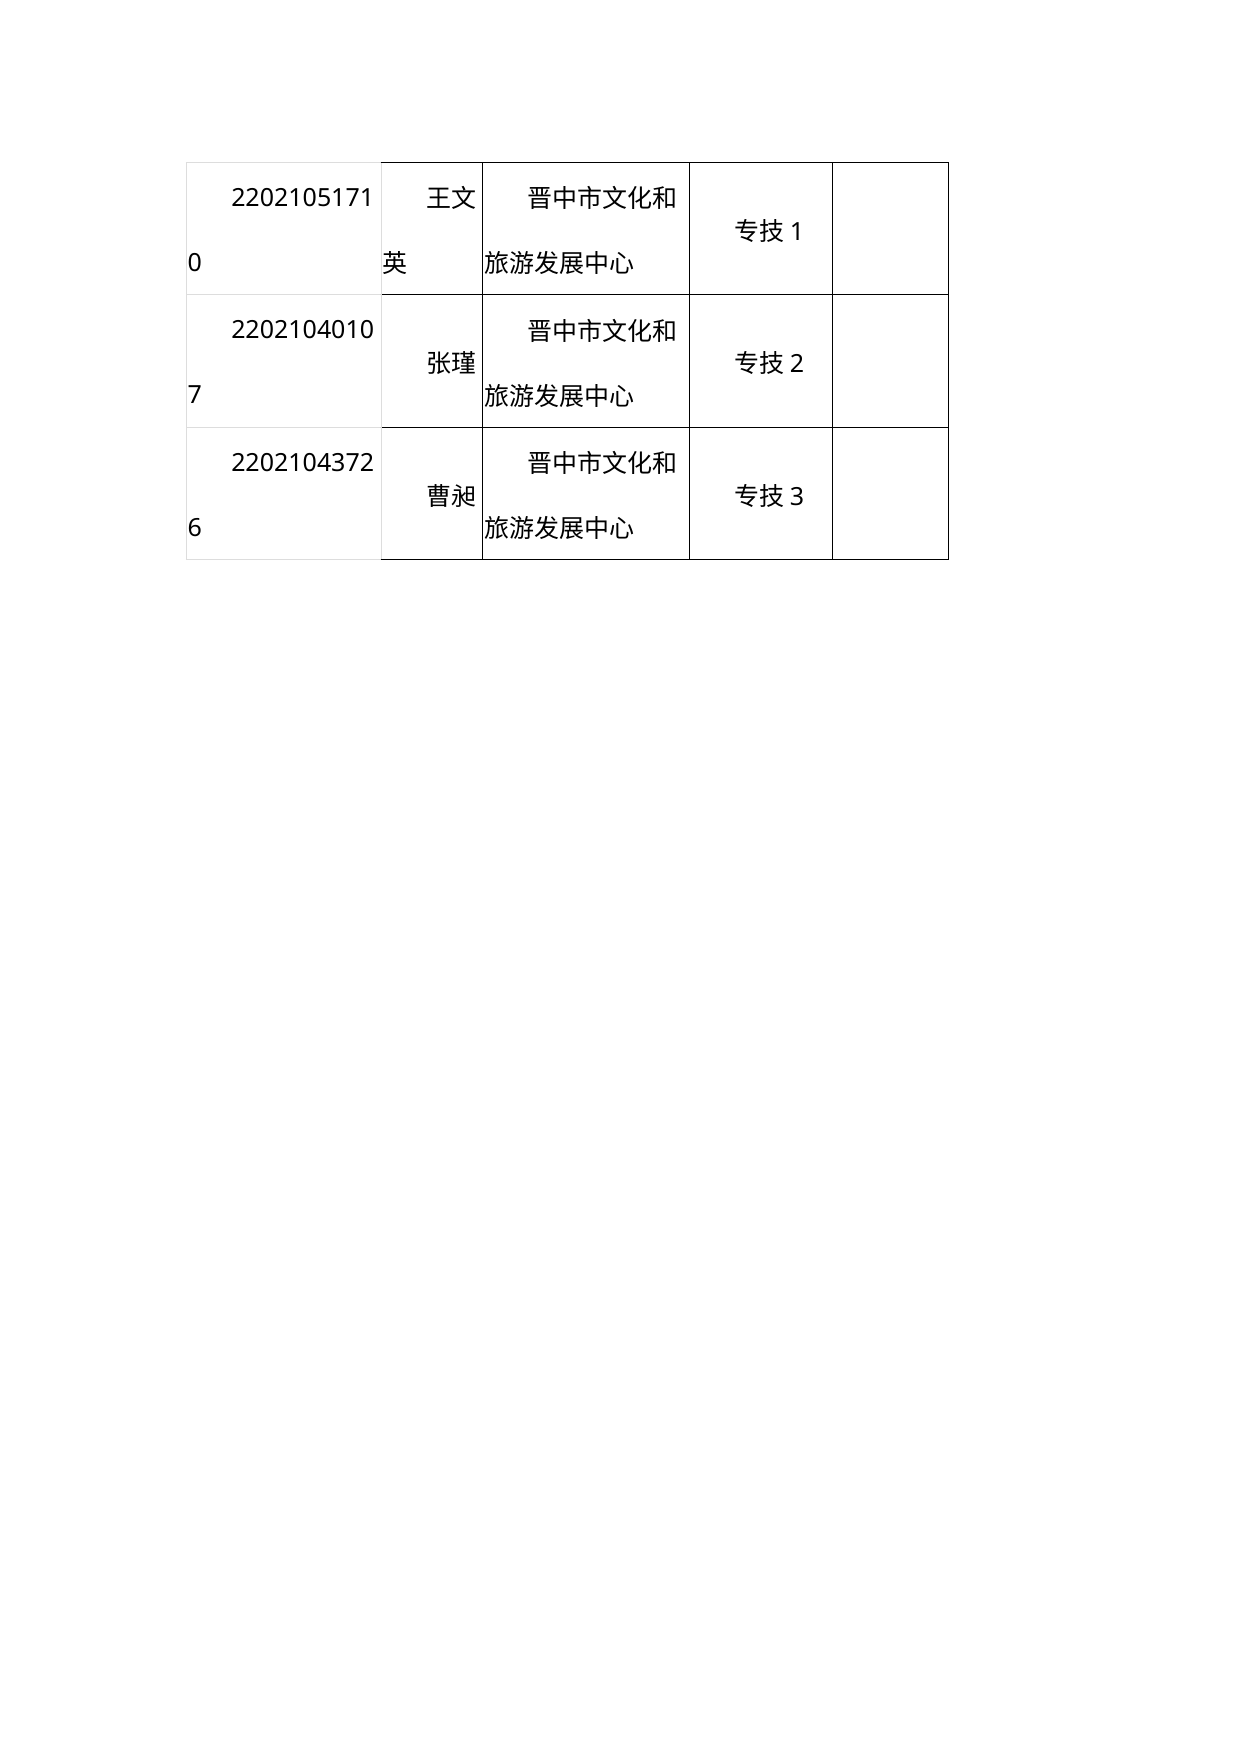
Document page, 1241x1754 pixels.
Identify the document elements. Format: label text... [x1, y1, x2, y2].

table_cell 晋中市文化和旅游发展中心 [483, 428, 689, 559]
table_cell [833, 428, 948, 559]
table_cell 王文英 [382, 163, 482, 294]
table_cell [833, 295, 948, 427]
table_cell 曹昶 [382, 428, 482, 559]
table_cell 晋中市文化和旅游发展中心 [483, 163, 689, 294]
table_cell 专技2 [690, 295, 832, 427]
table_cell 22021051710 [187, 163, 381, 294]
table_cell 22021040107 [187, 295, 381, 427]
table_cell 专技1 [690, 163, 832, 294]
table_cell [833, 163, 948, 294]
table_cell 专技3 [690, 428, 832, 559]
table_cell 晋中市文化和旅游发展中心 [483, 295, 689, 427]
table_cell 22021043726 [187, 428, 381, 559]
table_cell 张瑾 [382, 295, 482, 427]
